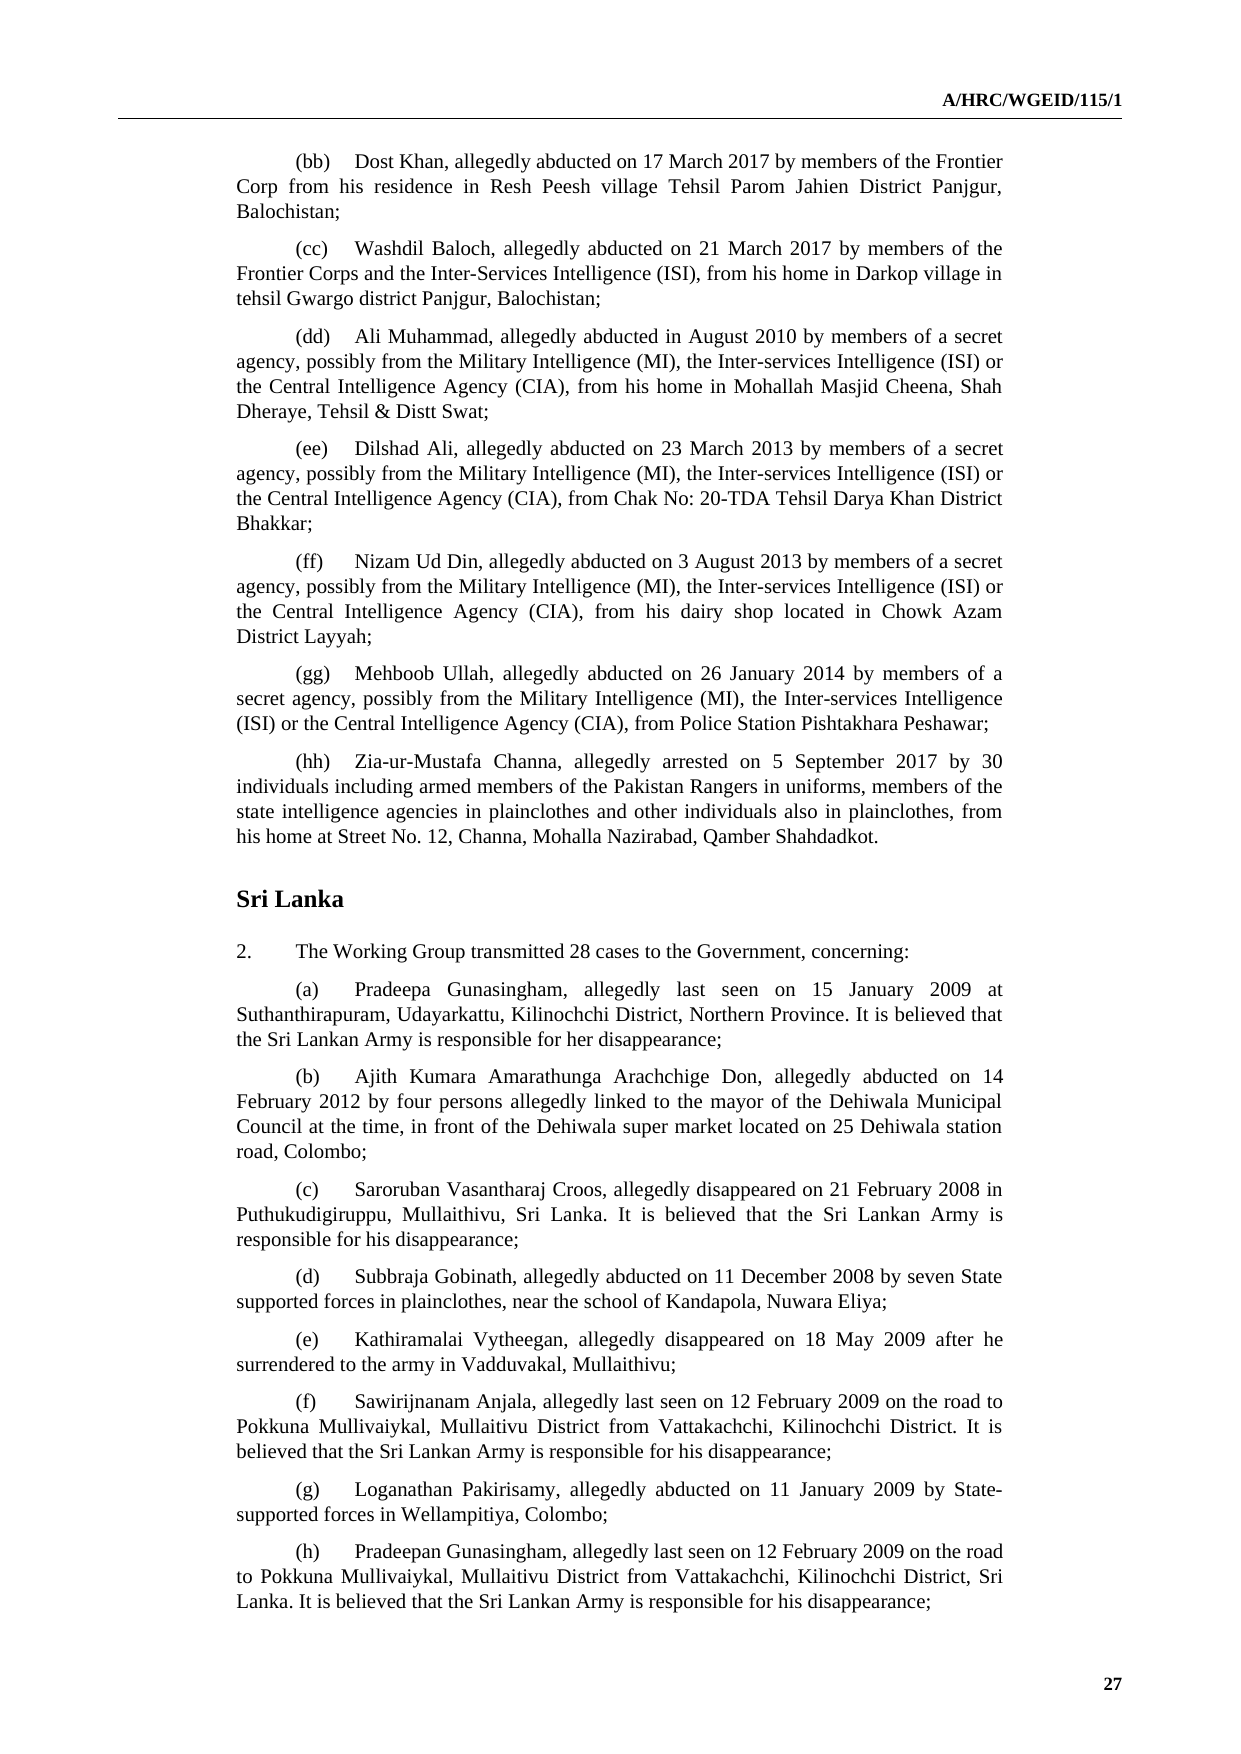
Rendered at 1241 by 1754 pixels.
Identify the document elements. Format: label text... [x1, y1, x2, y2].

text (h) Pradeepan Gunasingham, allegedly last seen on 12 February 2009 on the road to Pokkuna Mullivaiykal, Mullaitivu District from Vattakachchi, Kilinochchi District, Sri Lanka. It is believed that the Sri Lankan Army is responsible for his disappearance; [236, 1538, 1004, 1613]
text (a) Pradeepa Gunasingham, allegedly last seen on 15 January 2009 at Suthanthirapuram, Udayarkattu, Kilinochchi District, Northern Province. It is believed that the Sri Lankan Army is responsible for her disappearance; [236, 976, 1004, 1051]
text (g) Loganathan Pakirisamy, allegedly abducted on 11 January 2009 by State-supported forces in Wellampitiya, Colombo; [236, 1476, 1004, 1526]
text (dd) Ali Muhammad, allegedly abducted in August 2010 by members of a secret agency, possibly from the Military Intelligence (MI), the Inter-services Intelligence (ISI) or the Central Intelligence Agency (CIA), from his home in Mohallah Masjid Cheena, Shah Dheraye, Tehsil & Distt Swat; [236, 323, 1004, 423]
text (ff) Nizam Ud Din, allegedly abducted on 3 August 2013 by members of a secret agency, possibly from the Military Intelligence (MI), the Inter-services Intelligence (ISI) or the Central Intelligence Agency (CIA), from his dairy shop located in Chowk Azam District Layyah; [236, 548, 1004, 648]
text (bb) Dost Khan, allegedly abducted on 17 March 2017 by members of the Frontier Corp from his residence in Resh Peesh village Tehsil Parom Jahien District Panjgur, Balochistan; [236, 148, 1004, 223]
text (ee) Dilshad Ali, allegedly abducted on 23 March 2013 by members of a secret agency, possibly from the Military Intelligence (MI), the Inter-services Intelligence (ISI) or the Central Intelligence Agency (CIA), from Chak No: 20-TDA Tehsil Darya Khan District Bhakkar; [236, 435, 1004, 535]
text (c) Saroruban Vasantharaj Croos, allegedly disappeared on 21 February 2008 in Puthukudigiruppu, Mullaithivu, Sri Lanka. It is believed that the Sri Lankan Army is responsible for his disappearance; [236, 1176, 1004, 1251]
text Sri Lanka [118, 885, 1004, 913]
text (hh) Zia-ur-Mustafa Channa, allegedly arrested on 5 September 2017 by 30 individuals including armed members of the Pakistan Rangers in uniforms, members of the state intelligence agencies in plainclothes and other individuals also in plainclothes, from his home at Street No. 12, Channa, Mohalla Nazirabad, Qamber Shahdadkot. [236, 748, 1004, 848]
text (gg) Mehboob Ullah, allegedly abducted on 26 January 2014 by members of a secret agency, possibly from the Military Intelligence (MI), the Inter-services Intelligence (ISI) or the Central Intelligence Agency (CIA), from Police Station Pishtakhara Peshawar; [236, 660, 1004, 735]
text 2. The Working Group transmitted 28 cases to the Government, concerning: [236, 938, 1004, 963]
text (cc) Washdil Baloch, allegedly abducted on 21 March 2017 by members of the Frontier Corps and the Inter-Services Intelligence (ISI), from his home in Darkop village in tehsil Gwargo district Panjgur, Balochistan; [236, 235, 1004, 310]
text (e) Kathiramalai Vytheegan, allegedly disappeared on 18 May 2009 after he surrendered to the army in Vadduvakal, Mullaithivu; [236, 1326, 1004, 1376]
text (d) Subbraja Gobinath, allegedly abducted on 11 December 2008 by seven State supported forces in plainclothes, near the school of Kandapola, Nuwara Eliya; [236, 1263, 1004, 1313]
text (f) Sawirijnanam Anjala, allegedly last seen on 12 February 2009 on the road to Pokkuna Mullivaiykal, Mullaitivu District from Vattakachchi, Kilinochchi District. It is believed that the Sri Lankan Army is responsible for his disappearance; [236, 1388, 1004, 1463]
text (b) Ajith Kumara Amarathunga Arachchige Don, allegedly abducted on 14 February 2012 by four persons allegedly linked to the mayor of the Dehiwala Municipal Council at the time, in front of the Dehiwala super market located on 25 Dehiwala station road, Colombo; [236, 1063, 1004, 1163]
